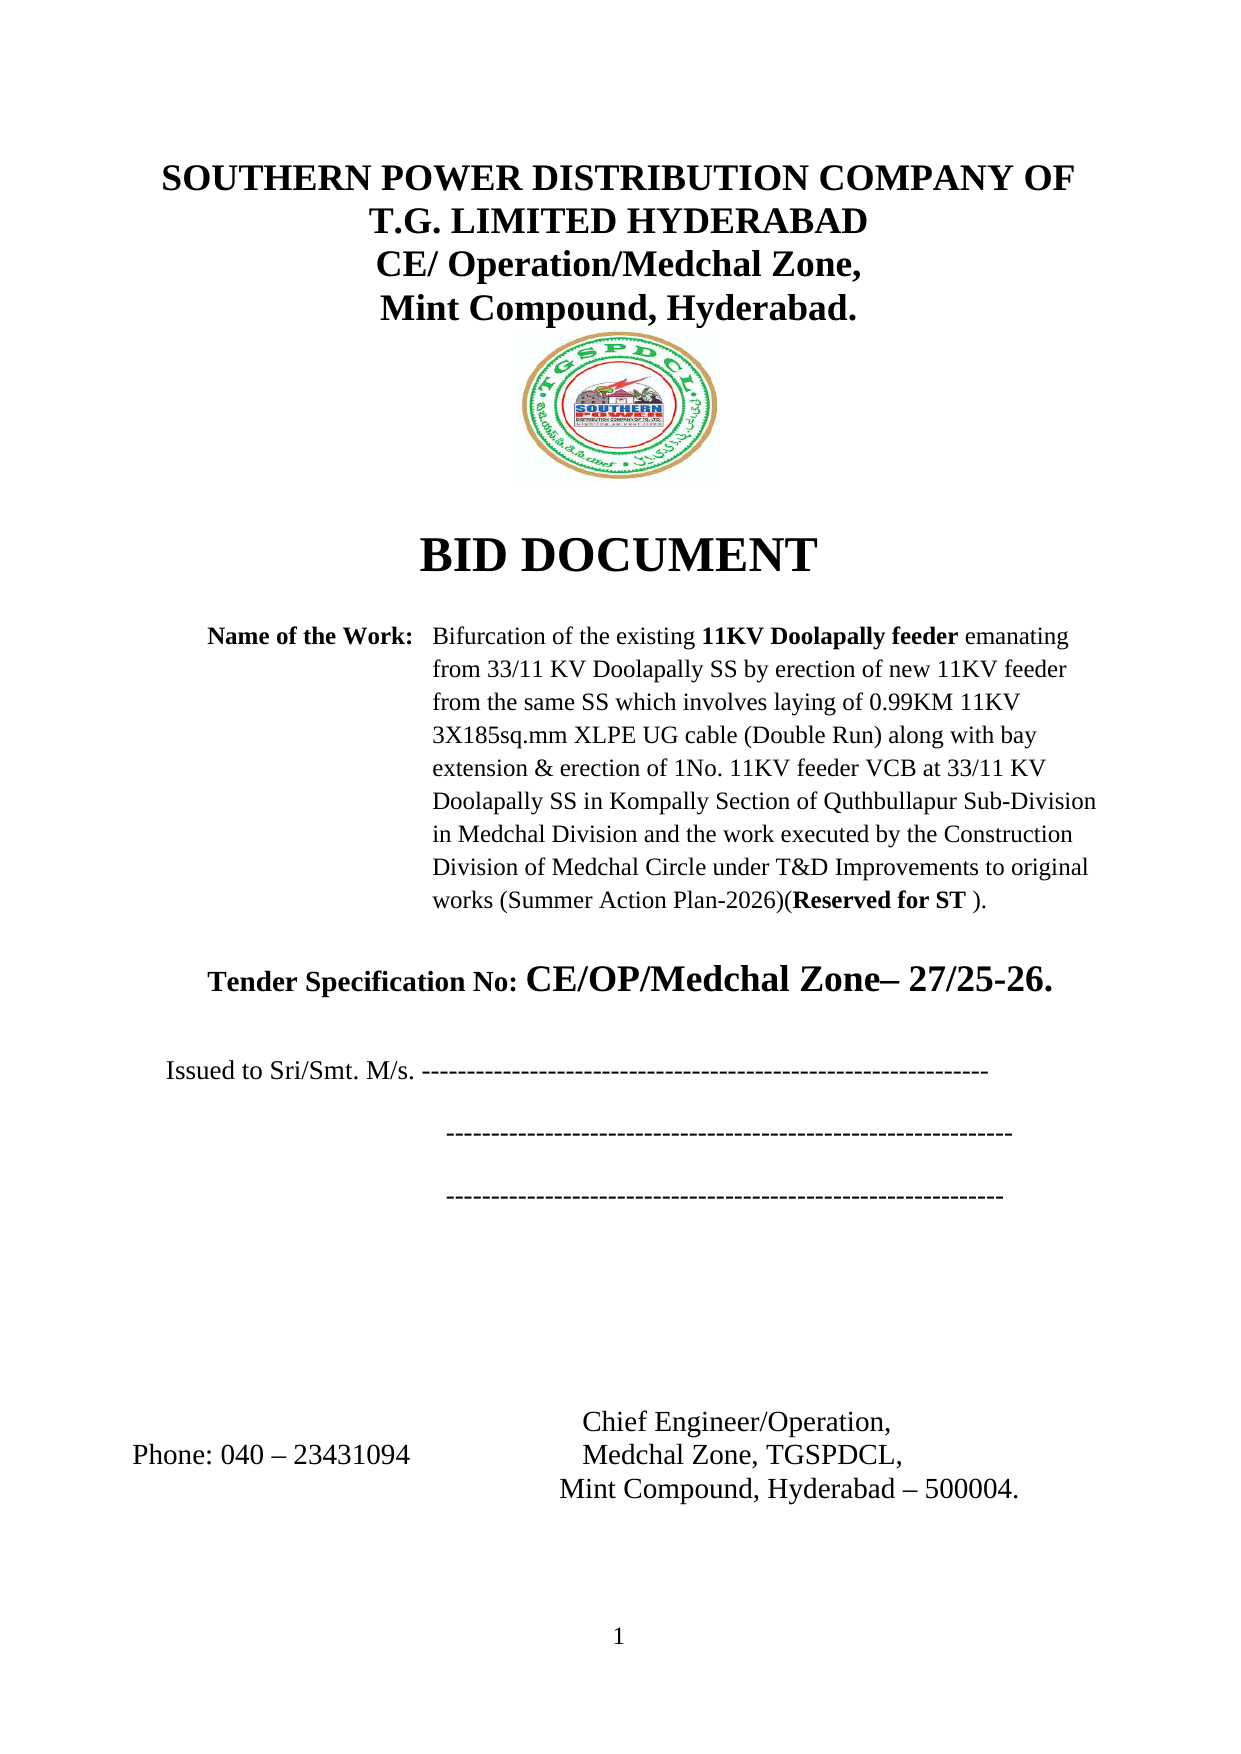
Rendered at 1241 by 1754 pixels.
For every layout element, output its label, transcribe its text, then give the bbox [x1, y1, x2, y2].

subtitle BID DOCUMENT [132, 525, 1105, 583]
subtitle Mint Compound, Hyderabad. [132, 285, 1105, 328]
picture [517, 328, 720, 482]
text Mint Compound, Hyderabad – 500004. [132, 1471, 1105, 1504]
text from the same SS which involves laying of 0.99KM 11KV [207, 687, 1105, 716]
text Doolapally SS in Kompally Section of Quthbullapur Sub-Division [207, 786, 1105, 815]
text Phone: 040 – 23431094 Medchal Zone, TGSPDCL, [132, 1437, 1105, 1471]
text Tender Specification No: CE/OP/Medchal Zone– 27/25-26. [207, 957, 1105, 1000]
text 3X185sq.mm XLPE UG cable (Double Run) along with bay [207, 720, 1105, 749]
text Issued to Sri/Smt. M/s. --------------------------------------------------------------- [132, 1054, 1105, 1085]
text extension & erection of 1No. 11KV feeder VCB at 33/11 KV [207, 753, 1105, 782]
subtitle SOUTHERN POWER DISTRIBUTION COMPANY OF T.G. LIMITED HYDERABAD [132, 156, 1105, 242]
text in Medchal Division and the work executed by the Construction [207, 819, 1105, 848]
text Name of the Work: Bifurcation of the existing 11KV Doolapally feeder emanating [207, 621, 1105, 650]
text Chief Engineer/Operation, [575, 1404, 1105, 1437]
text -------------------------------------------------------------- [132, 1179, 1105, 1210]
text Division of Medchal Circle under T&D Improvements to original [207, 852, 1105, 881]
subtitle CE/ Operation/Medchal Zone, [132, 242, 1105, 285]
text --------------------------------------------------------------- [132, 1116, 1105, 1148]
text from 33/11 KV Doolapally SS by erection of new 11KV feeder [207, 654, 1105, 683]
text works (Summer Action Plan-2026)(Reserved for ST ). [207, 885, 1105, 914]
